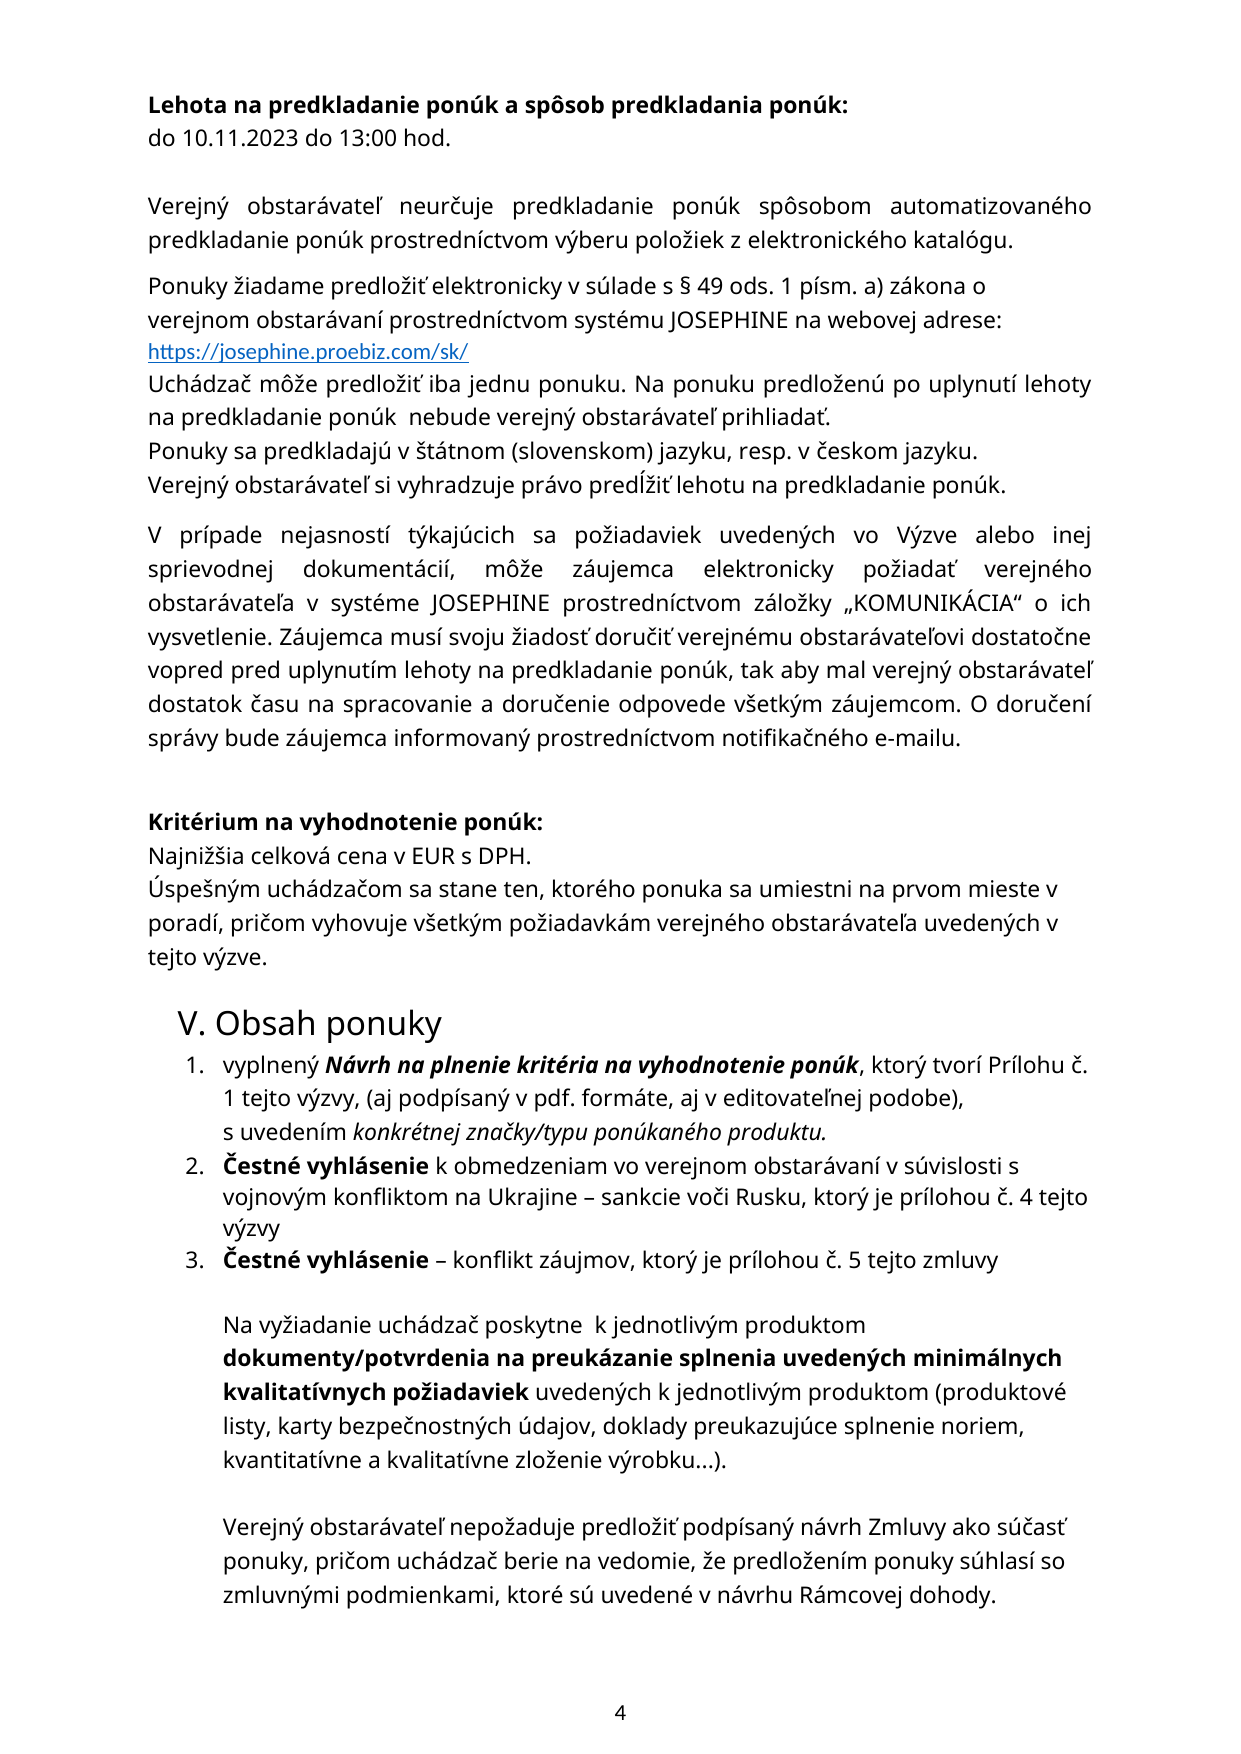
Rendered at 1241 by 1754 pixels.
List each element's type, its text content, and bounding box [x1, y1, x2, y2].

text V prípade nejasností týkajúcich sa požiadaviek uvedených vo Výzve alebo inej sprievodnej dokumentácií, môže záujemca elektronicky požiadať verejného obstarávateľa v systéme JOSEPHINE prostredníctvom záložky „KOMUNIKÁCIA“ o ich vysvetlenie. Záujemca musí svoju žiadosť doručiť verejnému obstarávateľovi dostatočne vopred pred uplynutím lehoty na predkladanie ponúk, tak aby mal verejný obstarávateľ dostatok času na spracovanie a doručenie odpovede všetkým záujemcom. O doručení správy bude záujemca informovaný prostredníctvom notifikačného e-mailu. [148, 519, 1093, 753]
subtitle V. Obsah ponuky [177, 1000, 1093, 1045]
list Na vyžiadanie uchádzač poskytne k jednotlivým produktom dokumenty/potvrdenia na preukázanie splnenia uvedených minimálnych kvalitatívnych požiadaviek uvedených k jednotlivým produktom (produktové listy, karty bezpečnostných údajov, doklady preukazujúce splnenie noriem, kvantitatívne a kvalitatívne zloženie výrobku...). [223, 1309, 1093, 1475]
text https://josephine.proebiz.com/sk/ [148, 337, 1093, 365]
text Uchádzač môže predložiť iba jednu ponuku. Na ponuku predloženú po uplynutí lehoty na predkladanie ponúk nebude verejný obstarávateľ prihliadať. [148, 368, 1093, 433]
list Čestné vyhlásenie k obmedzeniam vo verejnom obstarávaní v súvislosti s vojnovým konfliktom na Ukrajine – sankcie voči Rusku, ktorý je prílohou č. 4 tejto výzvy [185, 1150, 1093, 1244]
list Čestné vyhlásenie – konflikt záujmov, ktorý je prílohou č. 5 tejto zmluvy [185, 1244, 1093, 1275]
text Lehota na predkladanie ponúk a spôsob predkladania ponúk: [148, 89, 1093, 120]
list vyplnený Návrh na plnenie kritéria na vyhodnotenie ponúk, ktorý tvorí Prílohu č. 1 tejto výzvy, (aj podpísaný v pdf. formáte, aj v editovateľnej podobe), s uvedením konkrétnej značky/typu ponúkaného produktu. [185, 1049, 1093, 1147]
text Verejný obstarávateľ neurčuje predkladanie ponúk spôsobom automatizovaného predkladanie ponúk prostredníctvom výberu položiek z elektronického katalógu. [148, 190, 1093, 255]
text Najnižšia celková cena v EUR s DPH. [148, 840, 1093, 871]
text Kritérium na vyhodnotenie ponúk: [148, 806, 1093, 837]
text Verejný obstarávateľ si vyhradzuje právo predĺžiť lehotu na predkladanie ponúk. [148, 469, 1093, 500]
text Úspešným uchádzačom sa stane ten, ktorého ponuka sa umiestni na prvom mieste v poradí, pričom vyhovuje všetkým požiadavkám verejného obstarávateľa uvedených v tejto výzve. [148, 873, 1093, 972]
text do 10.11.2023 do 13:00 hod. [148, 122, 1093, 154]
text Ponuky žiadame predložiť elektronicky v súlade s § 49 ods. 1 písm. a) zákona o verejnom obstarávaní prostredníctvom systému JOSEPHINE na webovej adrese: [148, 270, 1093, 335]
list Verejný obstarávateľ nepožaduje predložiť podpísaný návrh Zmluvy ako súčasť ponuky, pričom uchádzač berie na vedomie, že predložením ponuky súhlasí so zmluvnými podmienkami, ktoré sú uvedené v návrhu Rámcovej dohody. [223, 1511, 1093, 1610]
text Ponuky sa predkladajú v štátnom (slovenskom) jazyku, resp. v českom jazyku. [148, 435, 1093, 466]
